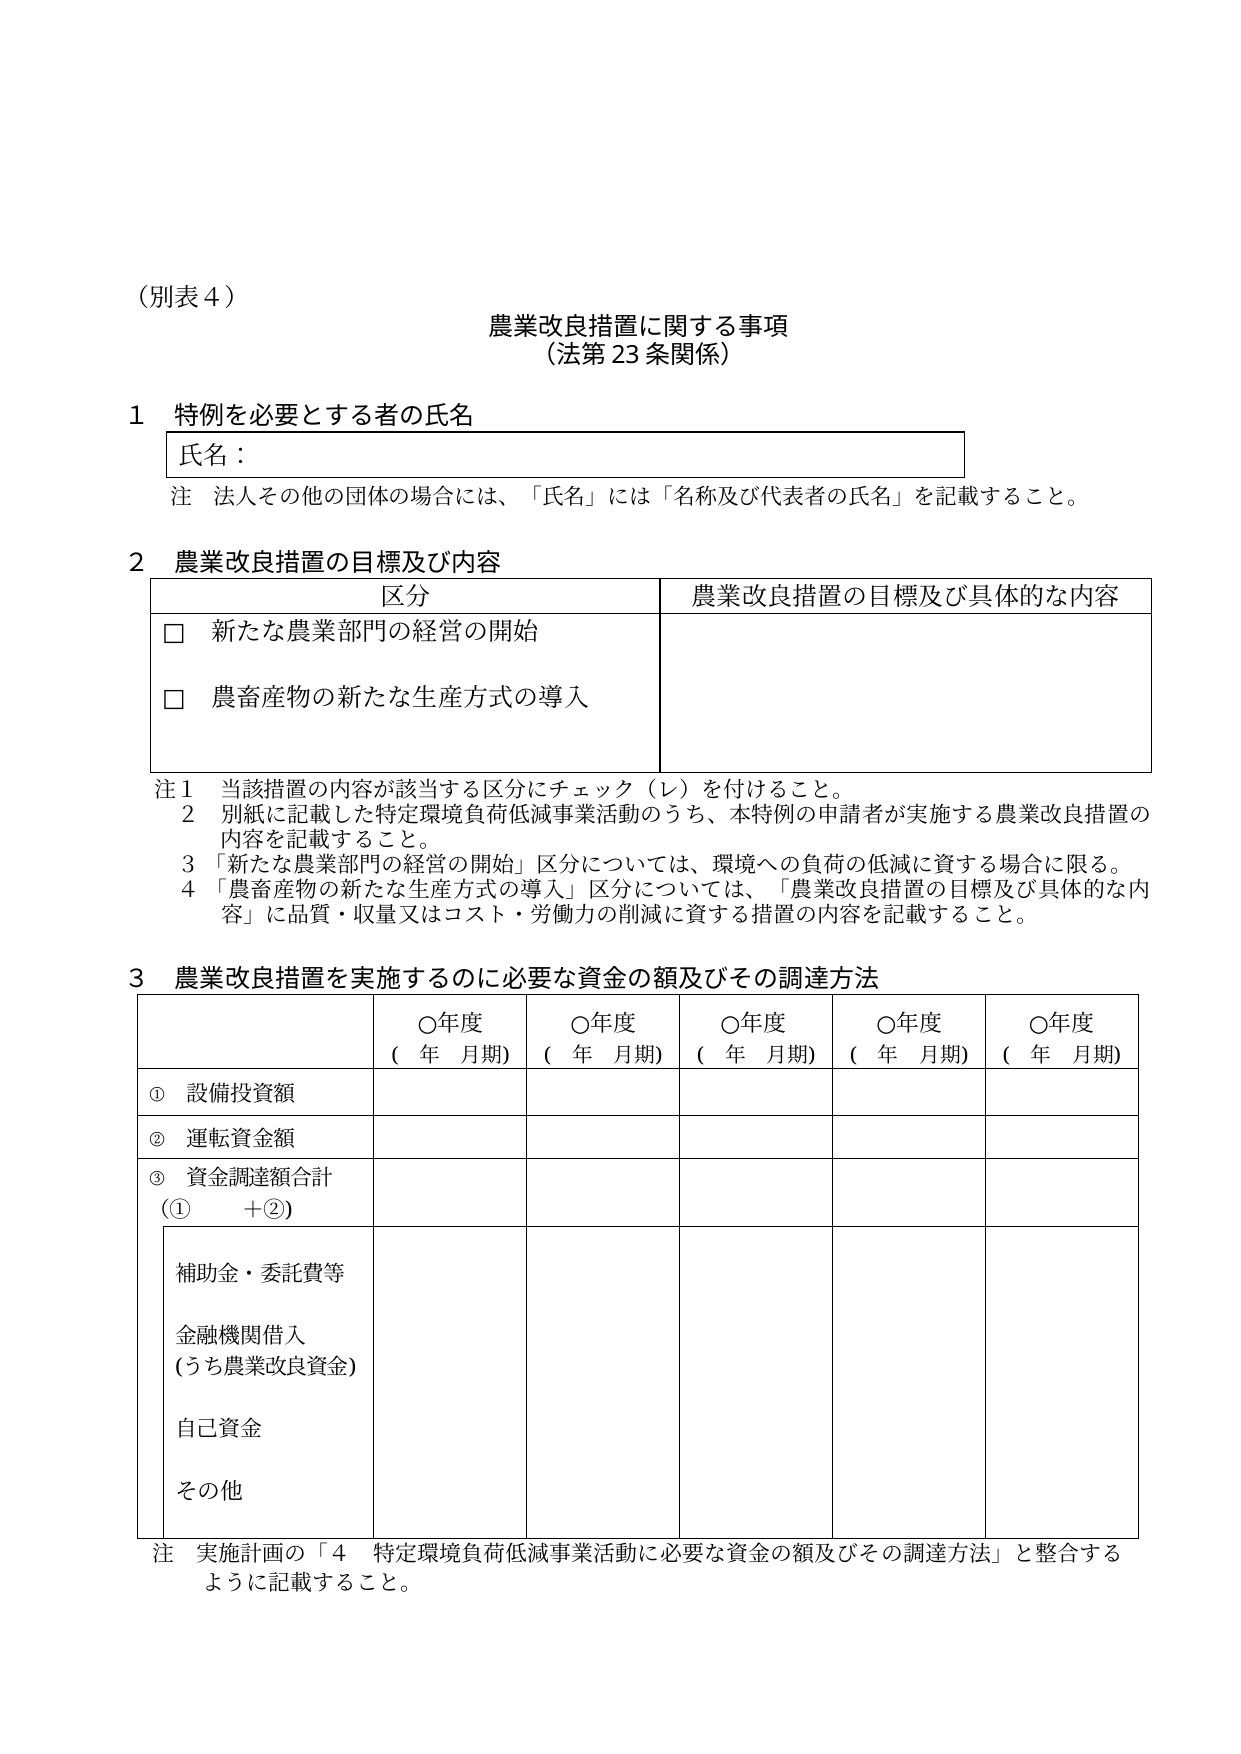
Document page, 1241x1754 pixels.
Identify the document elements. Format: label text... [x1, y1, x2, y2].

table_cell [680, 1069, 832, 1115]
table_header [138, 995, 373, 1068]
table_cell [680, 1116, 832, 1157]
table_cell [986, 1116, 1138, 1157]
table_cell [833, 1116, 985, 1157]
table_cell [986, 1069, 1138, 1115]
table_cell [374, 1227, 526, 1538]
table_cell [374, 1159, 526, 1226]
text ２ 別紙に記載した特定環境負荷低減事業活動のうち、本特例の申請者が実施する農業改良措置の内容を記載すること。 [177, 803, 1152, 853]
table_header ○年度 ( 年 月期) [680, 995, 832, 1068]
table_cell 補助金・委託費等 金融機関借入 (うち農業改良資金) 自己資金 その他 [164, 1227, 373, 1538]
text （別表４） [124, 284, 1152, 312]
table_cell [374, 1116, 526, 1157]
table_header ○年度 ( 年 月期) [833, 995, 985, 1068]
text 注 法人その他の団体の場合には、「氏名」には「名称及び代表者の氏名」を記載すること。 [170, 478, 1152, 511]
text １ 特例を必要とする者の氏名 [124, 398, 1152, 431]
table_cell [986, 1159, 1138, 1226]
text 農業改良措置に関する事項 [124, 312, 1152, 341]
table_cell [680, 1227, 832, 1538]
table_cell [138, 1226, 163, 1538]
table_header 区分 [151, 579, 659, 612]
table_cell 資金調達額合計 ＋②) [138, 1159, 373, 1226]
text 注１ 当該措置の内容が該当する区分にチェック（レ）を付けること。 [154, 778, 1152, 803]
text ３ 農業改良措置を実施するのに必要な資金の額及びその調達方法 [124, 961, 1152, 994]
table_cell [527, 1116, 679, 1157]
text ４ 「農畜産物の新たな生産方式の導入」区分については、「農業改良措置の目標及び具体的な内容」に品質・収量又はコスト・労働力の削減に資する措置の内容を記載すること。 [177, 878, 1152, 928]
table_cell [680, 1159, 832, 1226]
text 注 実施計画の「４ 特定環境負荷低減事業活動に必要な資金の額及びその調達方法」と整合する [124, 1539, 1152, 1567]
table_header ○年度 ( 年 月期) [527, 995, 679, 1068]
table_header ○年度 ( 年 月期) [986, 995, 1138, 1068]
table_cell [527, 1069, 679, 1115]
table_cell [374, 1069, 526, 1115]
text ３ 「新たな農業部門の経営の開始」区分については、環境への負荷の低減に資する場合に限る。 [177, 853, 1152, 878]
table_cell [986, 1227, 1138, 1538]
table_header 氏名： [167, 433, 964, 477]
text ように記載すること。 [113, 1567, 1152, 1596]
table_cell [833, 1069, 985, 1115]
table_header 農業改良措置の目標及び具体的な内容 [661, 579, 1151, 612]
text （法第23条関係） [124, 341, 1152, 369]
table_cell □ 新たな農業部門の経営の開始 □ 農畜産物の新たな生産方式の導入 [151, 614, 659, 772]
table_cell [833, 1159, 985, 1226]
table_cell 運転資金額 [138, 1116, 373, 1157]
table_cell [833, 1227, 985, 1538]
table_cell [661, 614, 1151, 772]
text ２ 農業改良措置の目標及び内容 [124, 545, 1152, 578]
table_cell 設備投資額 [138, 1069, 373, 1115]
table_cell [527, 1159, 679, 1226]
table_cell [527, 1227, 679, 1538]
table_header ○年度 ( 年 月期) [374, 995, 526, 1068]
